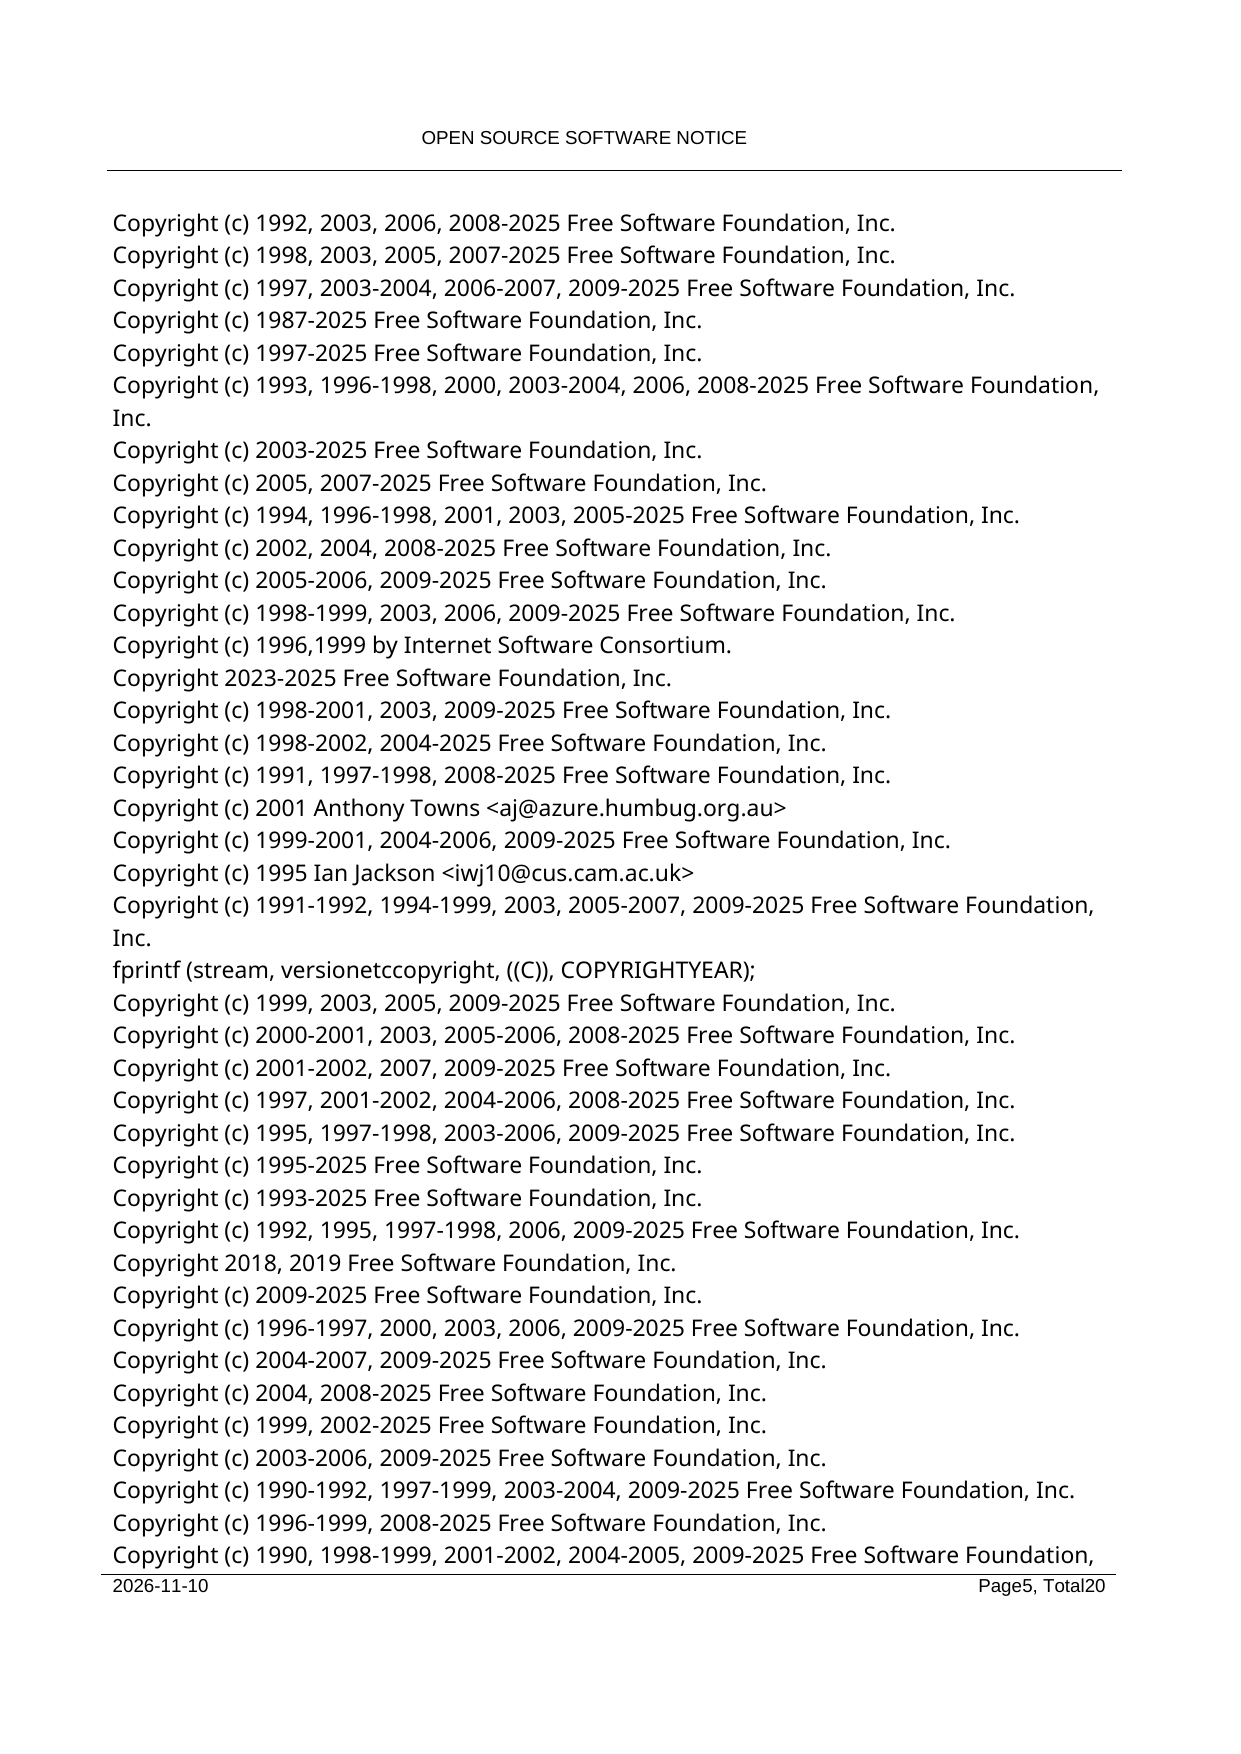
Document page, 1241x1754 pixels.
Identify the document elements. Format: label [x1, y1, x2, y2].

text [112, 206, 1128, 1571]
